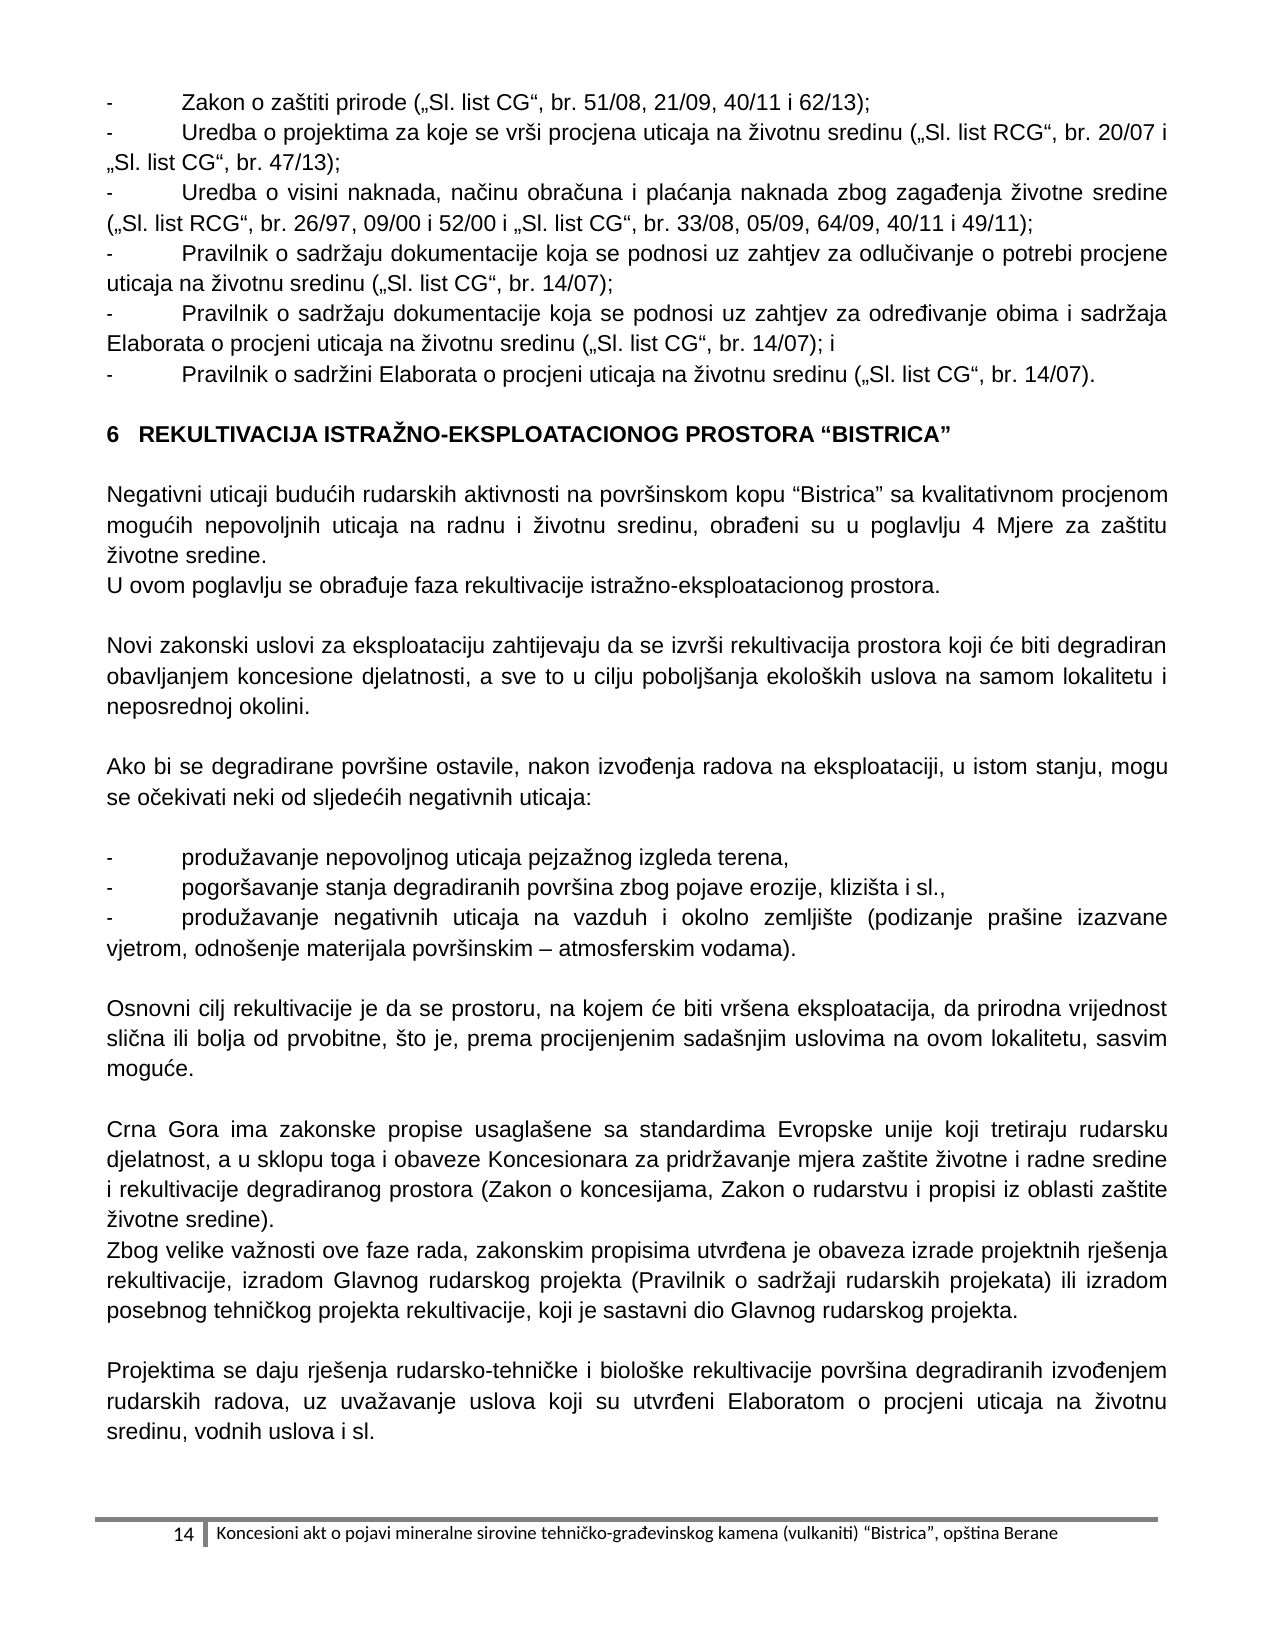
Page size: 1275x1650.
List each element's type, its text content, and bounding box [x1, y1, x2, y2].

list produžavanje nepovoljnog uticaja pejzažnog izgleda terena, [106, 844, 1169, 870]
text Ako bi se degradirane površine ostavile, nakon izvođenja radova na eksploataciji, u istom stanju, mogu se očekivati neki od sljedećih negativnih uticaja: [106, 753, 1169, 810]
text Projektima se daju rješenja rudarsko-tehničke i biološke rekultivacije površina degradiranih izvođenjem rudarskih radova, uz uvažavanje uslova koji su utvrđeni Elaboratom o procjeni uticaja na životnu sredinu, vodnih uslova i sl. [106, 1357, 1169, 1444]
list Pravilnik o sadržaju dokumentacije koja se podnosi uz zahtjev za određivanje obima i sadržaja Elaborata o procjeni uticaja na životnu sredinu („Sl. list CG“, br. 14/07); i [106, 300, 1169, 357]
text Negativni uticaji budućih rudarskih aktivnosti na površinskom kopu “Bistrica” sa kvalitativnom procjenom mogućih nepovoljnih uticaja na radnu i životnu sredinu, obrađeni su u poglavlju 4 Mjere za zaštitu životne sredine. [106, 481, 1169, 568]
list Uredba o projektima za koje se vrši procjena uticaja na životnu sredinu („Sl. list RCG“, br. 20/07 i „Sl. list CG“, br. 47/13); [106, 119, 1169, 175]
text U ovom poglavlju se obrađuje faza rekultivacije istražno-eksploatacionog prostora. [106, 572, 1169, 598]
list Pravilnik o sadržini Elaborata o procjeni uticaja na životnu sredinu („Sl. list CG“, br. 14/07). [106, 361, 1169, 387]
list Uredba o visini naknada, načinu obračuna i plaćanja naknada zbog zagađenja životne sredine („Sl. list RCG“, br. 26/97, 09/00 i 52/00 i „Sl. list CG“, br. 33/08, 05/09, 64/09, 40/11 i 49/11); [106, 179, 1169, 236]
text Crna Gora ima zakonske propise usaglašene sa standardima Evropske unije koji tretiraju rudarsku djelatnost, a u sklopu toga i obaveze Koncesionara za pridržavanje mjera zaštite životne i radne sredine i rekultivacije degradiranog prostora (Zakon o koncesijama, Zakon o rudarstvu i propisi iz oblasti zaštite životne sredine). [106, 1116, 1169, 1233]
list Pravilnik o sadržaju dokumentacije koja se podnosi uz zahtjev za odlučivanje o potrebi procjene uticaja na životnu sredinu („Sl. list CG“, br. 14/07); [106, 240, 1169, 296]
subtitle 6 REKULTIVACIJA ISTRAŽNO-EKSPLOATACIONOG PROSTORA “BISTRICA” [106, 421, 1169, 447]
list produžavanje negativnih uticaja na vazduh i okolno zemljište (podizanje prašine izazvane vjetrom, odnošenje materijala površinskim – atmosferskim vodama). [106, 904, 1169, 961]
list pogoršavanje stanja degradiranih površina zbog pojave erozije, klizišta i sl., [106, 874, 1169, 900]
text Osnovni cilj rekultivacije je da se prostoru, na kojem će biti vršena eksploatacija, da prirodna vrijednost slična ili bolja od prvobitne, što je, prema procijenjenim sadašnjim uslovima na ovom lokalitetu, sasvim moguće. [106, 995, 1169, 1082]
list Zakon o zaštiti prirode („Sl. list CG“, br. 51/08, 21/09, 40/11 i 62/13); [106, 89, 1169, 115]
text Zbog velike važnosti ove faze rada, zakonskim propisima utvrđena je obaveza izrade projektnih rješenja rekultivacije, izradom Glavnog rudarskog projekta (Pravilnik o sadržaji rudarskih projekata) ili izradom posebnog tehničkog projekta rekultivacije, koji je sastavni dio Glavnog rudarskog projekta. [106, 1237, 1169, 1323]
text Novi zakonski uslovi za eksploataciju zahtijevaju da se izvrši rekultivacija prostora koji će biti degradiran obavljanjem koncesione djelatnosti, a sve to u cilju poboljšanja ekoloških uslova na samom lokalitetu i neposrednoj okolini. [106, 632, 1169, 719]
